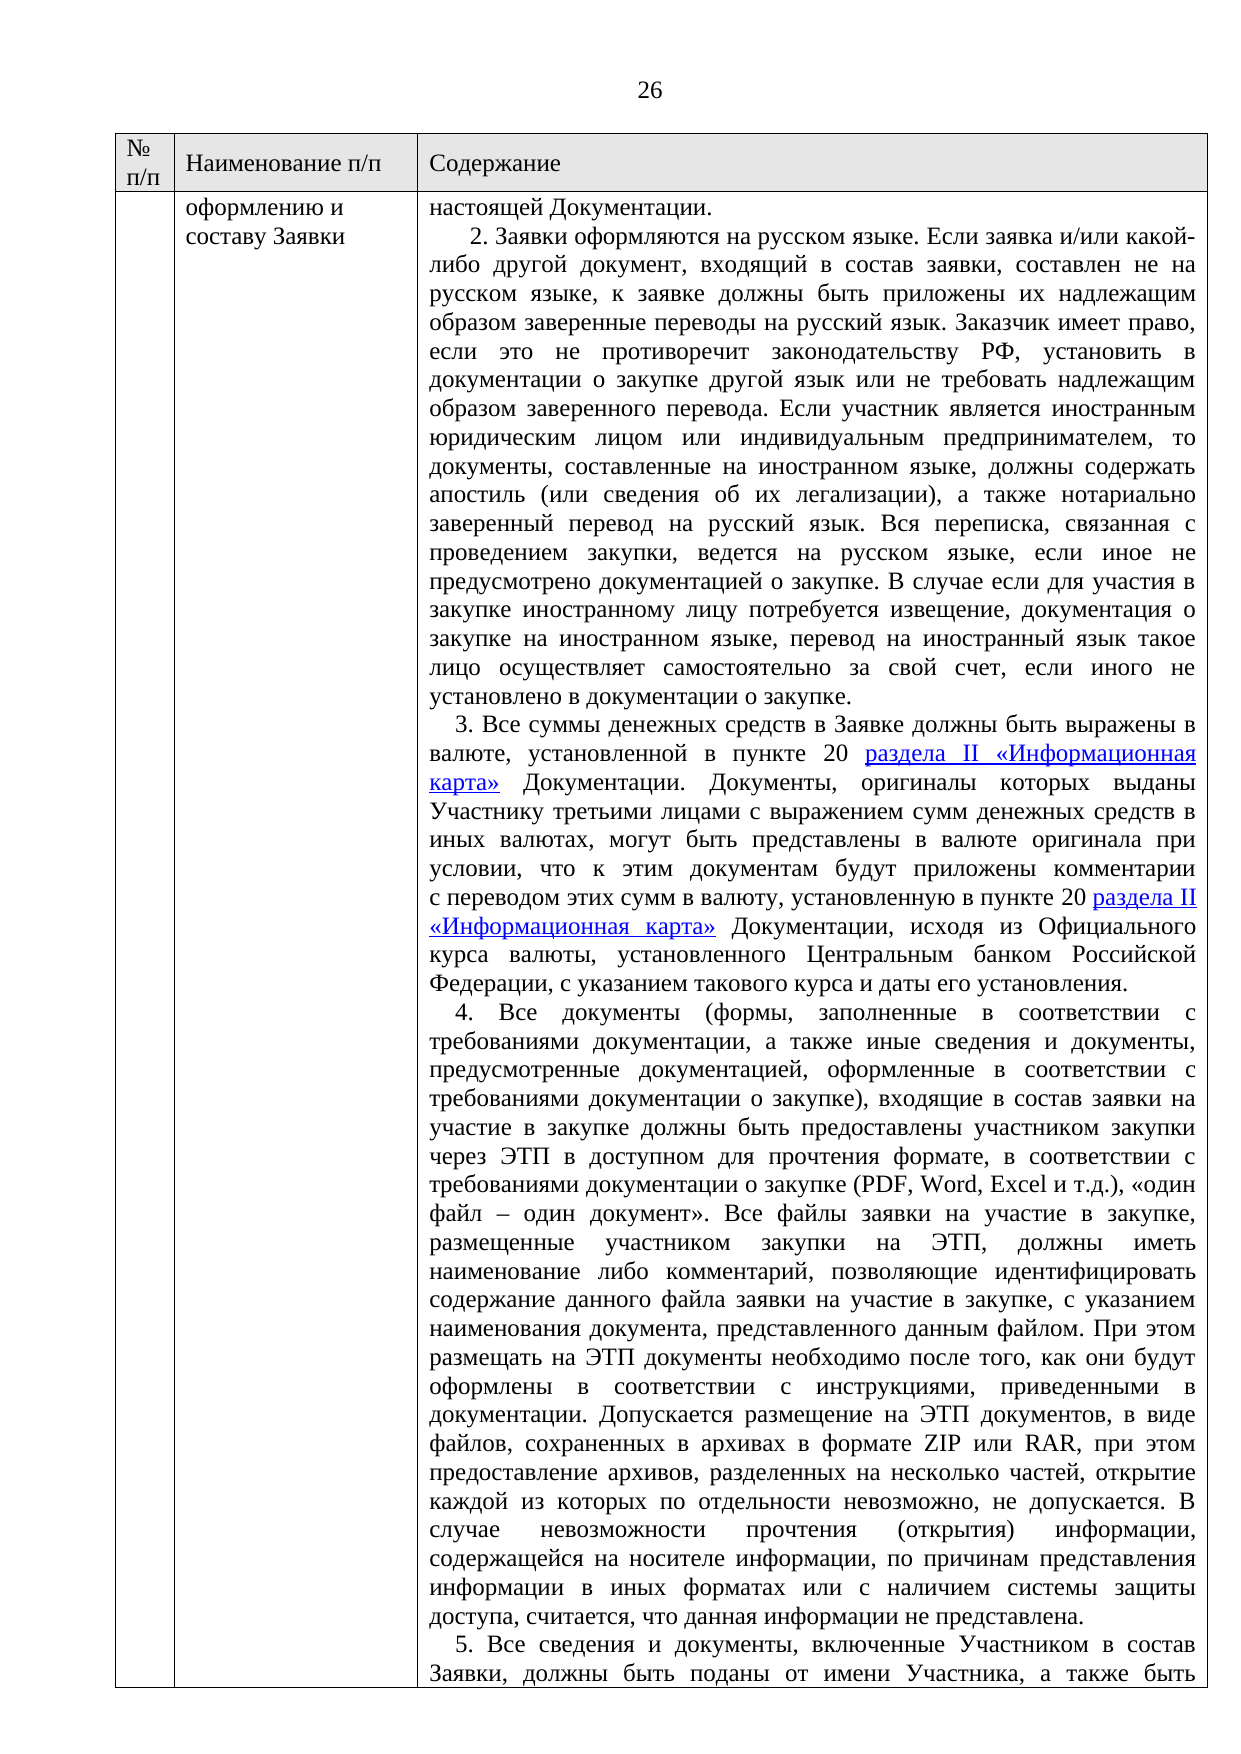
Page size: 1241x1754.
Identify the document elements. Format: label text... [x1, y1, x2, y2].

table_header № п/п [116, 134, 174, 191]
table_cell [175, 192, 417, 1687]
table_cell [418, 192, 1207, 1687]
table_header Наименование п/п [175, 134, 417, 191]
table_header Содержание [418, 134, 1207, 191]
table_cell [116, 192, 174, 1687]
